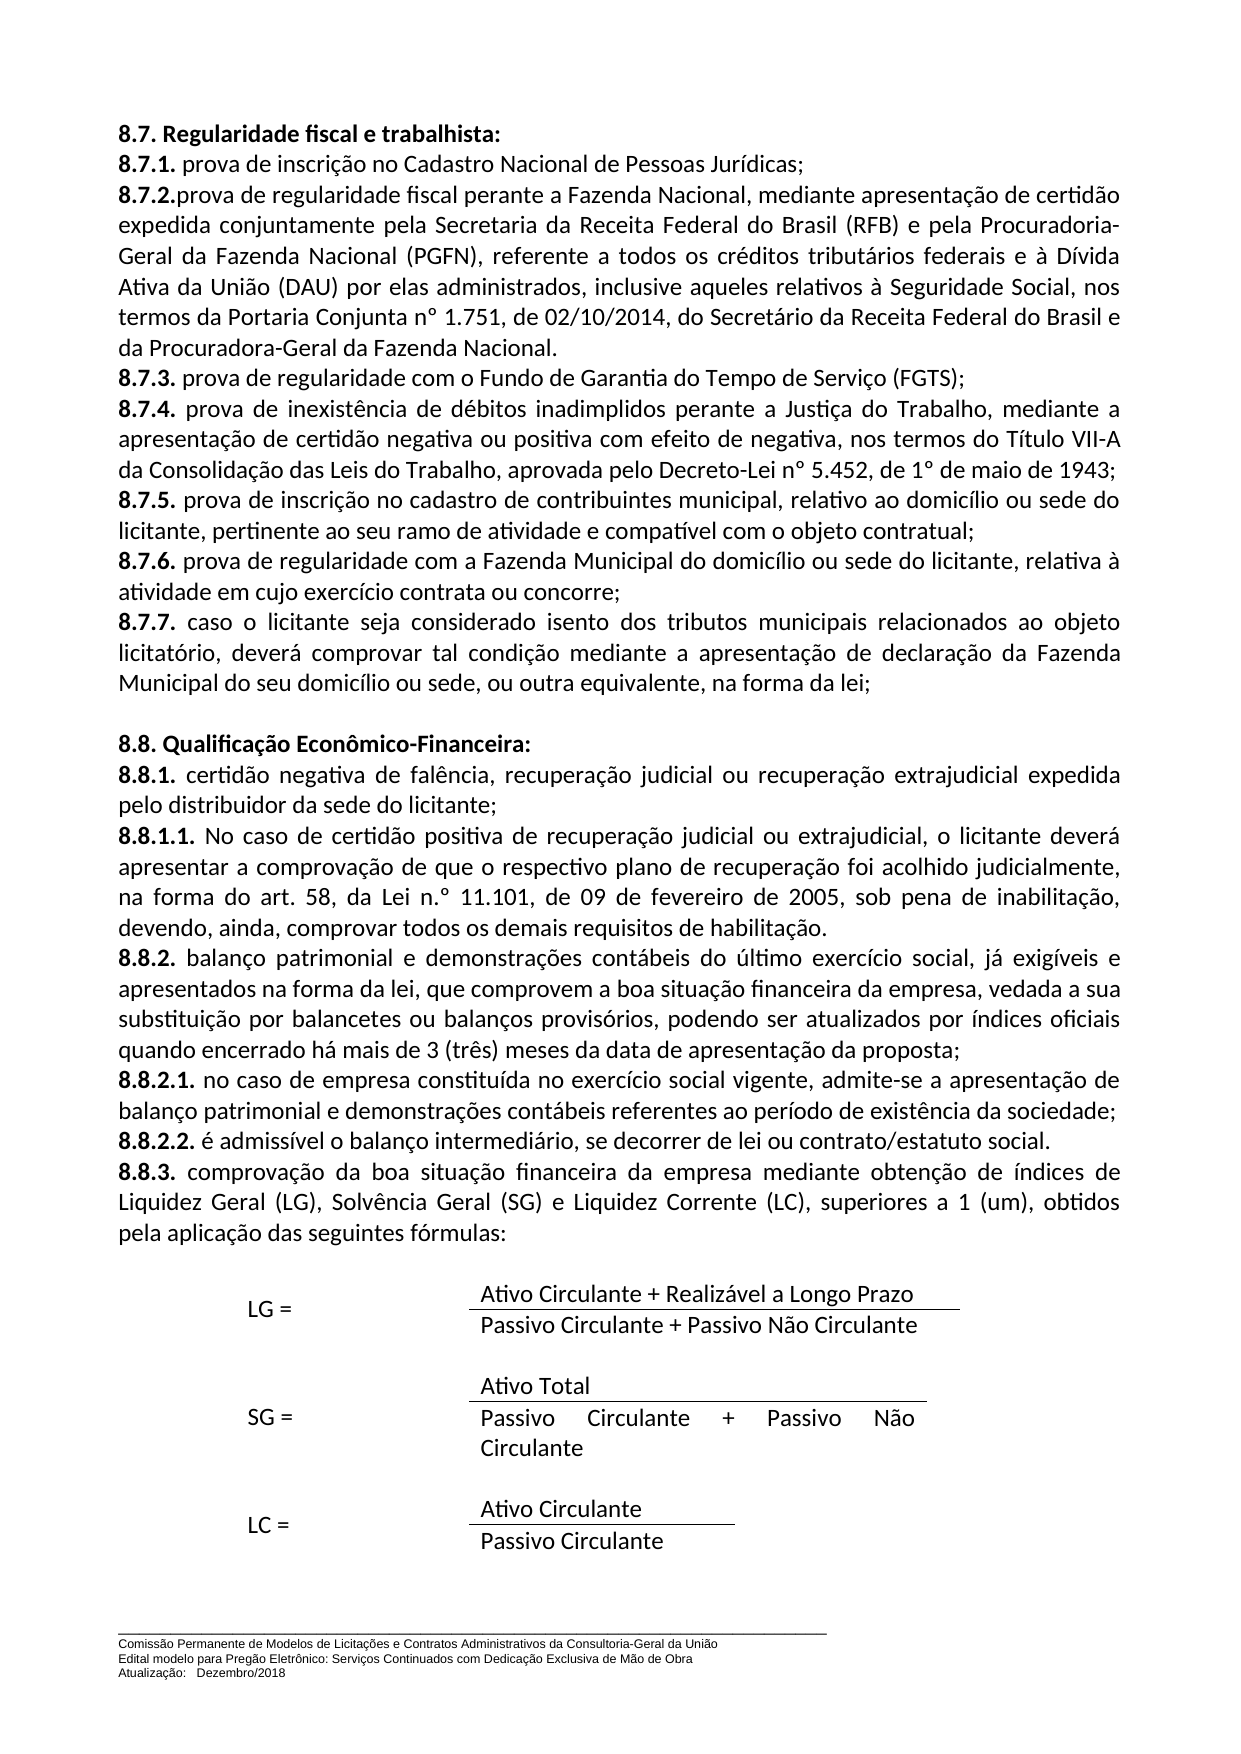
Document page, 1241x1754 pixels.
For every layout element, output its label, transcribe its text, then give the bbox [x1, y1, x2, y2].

table_header LC = [236, 1494, 469, 1556]
text 8.8.1.1. No caso de certidão positiva de recuperação judicial ou extrajudicial, o licitante deverá apresentar a comprovação de que o respectivo plano de recuperação foi acolhido judicialmente, na forma do art. 58, da Lei n.º 11.101, de 09 de fevereiro de 2005, sob pena de inabilitação, devendo, ainda, comprovar todos os demais requisitos de habilitação. [118, 820, 1122, 942]
table_cell Passivo Circulante + Passivo Não Circulante [469, 1310, 960, 1340]
table_header SG = [236, 1371, 469, 1463]
text 8.7.5. prova de inscrição no cadastro de contribuintes municipal, relativo ao domicílio ou sede do licitante, pertinente ao seu ramo de atividade e compatível com o objeto contratual; [118, 484, 1122, 545]
text 8.7.7. caso o licitante seja considerado isento dos tributos municipais relacionados ao objeto licitatório, deverá comprovar tal condição mediante a apresentação de declaração da Fazenda Municipal do seu domicílio ou sede, ou outra equivalente, na forma da lei; [118, 606, 1122, 698]
text 8.7.1. prova de inscrição no Cadastro Nacional de Pessoas Jurídicas; [118, 149, 1122, 179]
text 8.8.2.1. no caso de empresa constituída no exercício social vigente, admite-se a apresentação de balanço patrimonial e demonstrações contábeis referentes ao período de existência da sociedade; [118, 1064, 1122, 1125]
text 8.8. Qualificação Econômico-Financeira: [118, 728, 1122, 759]
text 8.8.2. balanço patrimonial e demonstrações contábeis do último exercício social, já exigíveis e apresentados na forma da lei, que comprovem a boa situação financeira da empresa, vedada a sua substituição por balancetes ou balanços provisórios, podendo ser atualizados por índices oficiais quando encerrado há mais de 3 (três) meses da data de apresentação da proposta; [118, 942, 1122, 1064]
text 8.7.2.prova de regularidade fiscal perante a Fazenda Nacional, mediante apresentação de certidão expedida conjuntamente pela Secretaria da Receita Federal do Brasil (RFB) e pela Procuradoria-Geral da Fazenda Nacional (PGFN), referente a todos os créditos tributários federais e à Dívida Ativa da União (DAU) por elas administrados, inclusive aqueles relativos à Seguridade Social, nos termos da Portaria Conjunta nº 1.751, de 02/10/2014, do Secretário da Receita Federal do Brasil e da Procuradora-Geral da Fazenda Nacional. [118, 179, 1122, 362]
text 8.7.3. prova de regularidade com o Fundo de Garantia do Tempo de Serviço (FGTS); [118, 362, 1122, 393]
table_header Ativo Circulante [469, 1494, 735, 1524]
table_cell Passivo Circulante + Passivo Não Circulante [469, 1402, 927, 1463]
text 8.8.1. certidão negativa de falência, recuperação judicial ou recuperação extrajudicial expedida pelo distribuidor da sede do licitante; [118, 759, 1122, 820]
table_header Ativo Circulante + Realizável a Longo Prazo [469, 1278, 960, 1308]
text 8.7.6. prova de regularidade com a Fazenda Municipal do domicílio ou sede do licitante, relativa à atividade em cujo exercício contrata ou concorre; [118, 545, 1122, 606]
text 8.7.4. prova de inexistência de débitos inadimplidos perante a Justiça do Trabalho, mediante a apresentação de certidão negativa ou positiva com efeito de negativa, nos termos do Título VII-A da Consolidação das Leis do Trabalho, aprovada pelo Decreto-Lei nº 5.452, de 1º de maio de 1943; [118, 393, 1122, 484]
table_header Ativo Total [469, 1371, 927, 1401]
text 8.8.2.2. é admissível o balanço intermediário, se decorrer de lei ou contrato/estatuto social. [118, 1125, 1122, 1156]
text 8.8.3. comprovação da boa situação financeira da empresa mediante obtenção de índices de Liquidez Geral (LG), Solvência Geral (SG) e Liquidez Corrente (LC), superiores a 1 (um), obtidos pela aplicação das seguintes fórmulas: [118, 1156, 1122, 1247]
table_header LG = [236, 1278, 469, 1340]
text 8.7. Regularidade fiscal e trabalhista: [118, 118, 1122, 149]
table_cell Passivo Circulante [469, 1525, 735, 1556]
